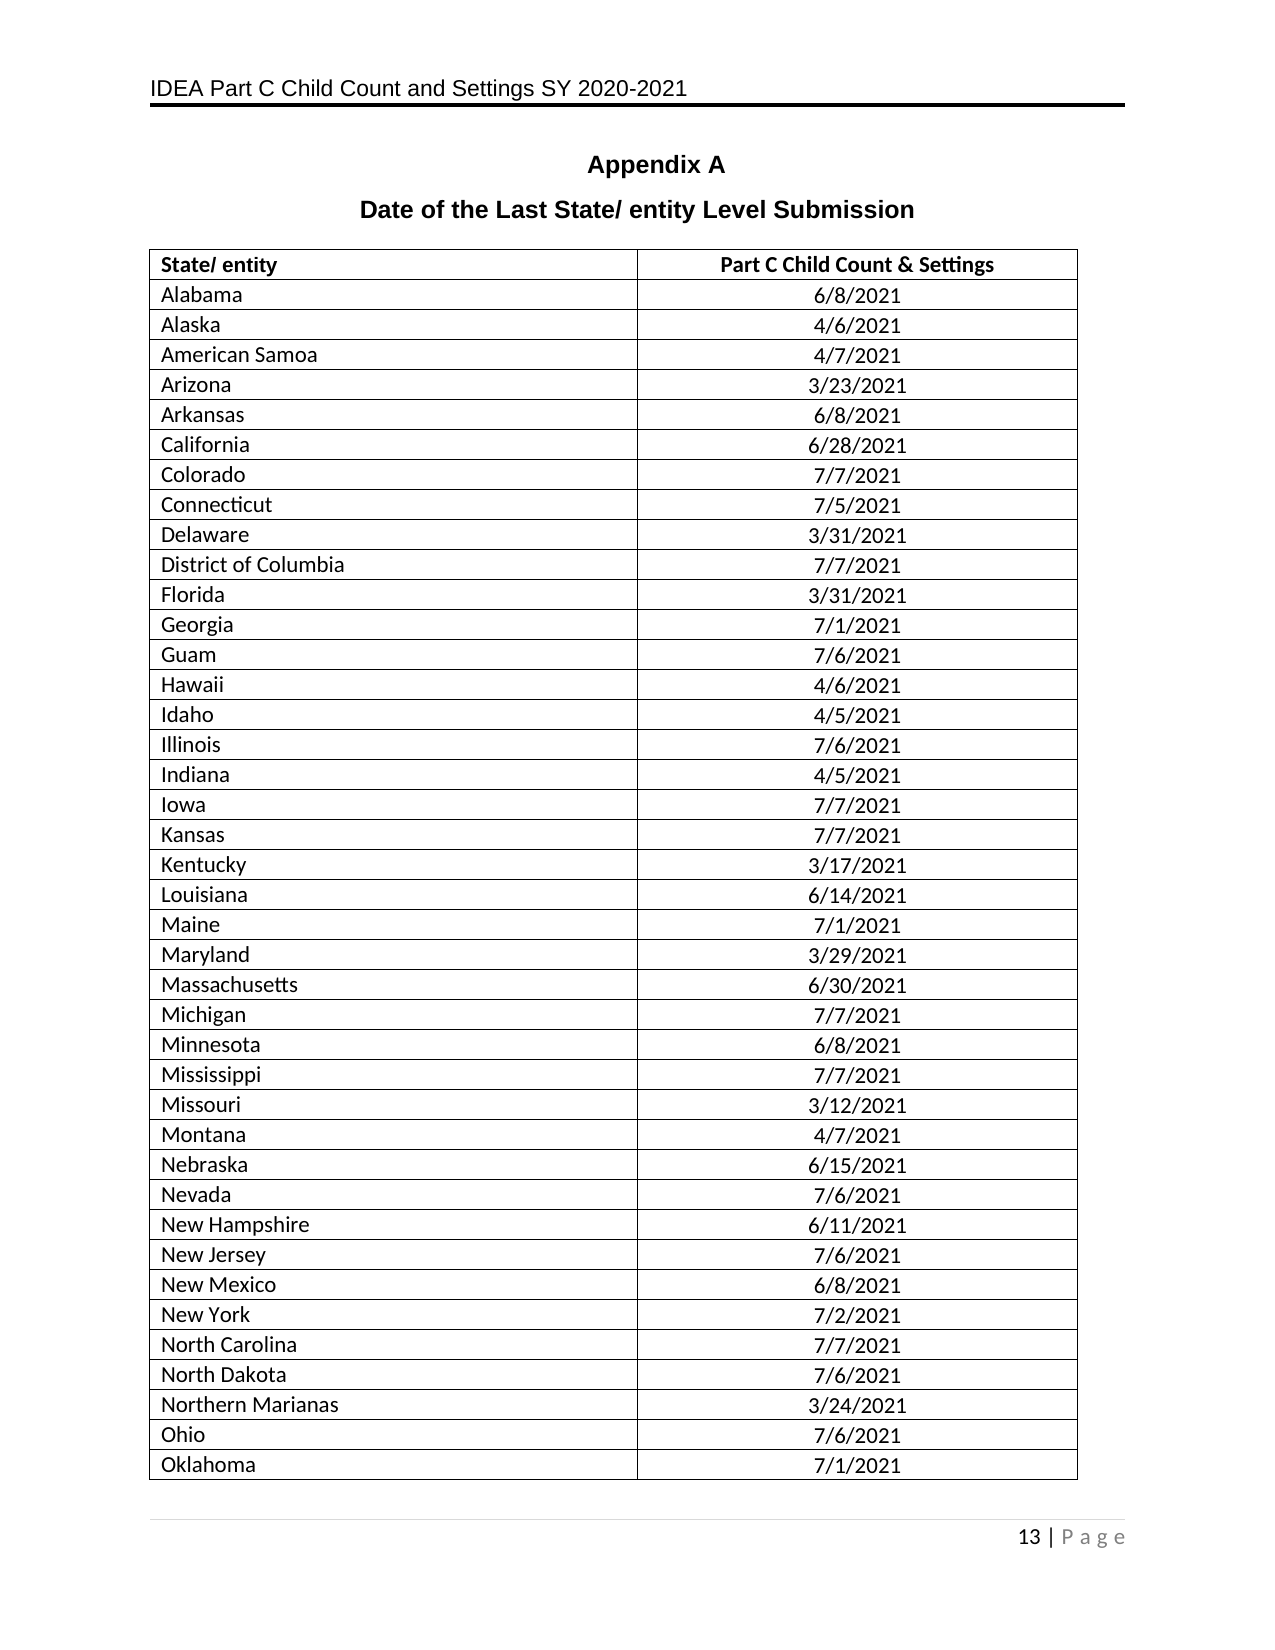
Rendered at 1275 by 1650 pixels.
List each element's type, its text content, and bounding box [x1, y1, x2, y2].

table_cell 6/30/2021 [638, 970, 1077, 999]
table_cell 3/29/2021 [638, 940, 1077, 969]
table_cell 6/8/2021 [638, 280, 1077, 309]
table_cell 7/6/2021 [638, 1240, 1077, 1269]
table_cell New Mexico [150, 1270, 637, 1299]
table_cell 7/1/2021 [638, 910, 1077, 939]
table_cell Northern Marianas [150, 1390, 637, 1419]
table_cell 7/7/2021 [638, 550, 1077, 579]
table_cell Arkansas [150, 400, 637, 429]
table_cell 7/7/2021 [638, 790, 1077, 819]
table_cell Arizona [150, 370, 637, 399]
table_cell Delaware [150, 520, 637, 549]
table_cell District of Columbia [150, 550, 637, 579]
table_cell Mississippi [150, 1060, 637, 1089]
table_cell 7/7/2021 [638, 1330, 1077, 1359]
table_cell 3/17/2021 [638, 850, 1077, 879]
table_cell 7/6/2021 [638, 640, 1077, 669]
table_cell Iowa [150, 790, 637, 819]
table_cell 6/14/2021 [638, 880, 1077, 909]
table_cell Louisiana [150, 880, 637, 909]
table_cell New Hampshire [150, 1210, 637, 1239]
table_header Part C Child Count & Settings [638, 250, 1077, 279]
table_cell 4/5/2021 [638, 760, 1077, 789]
table_header State/ entity [150, 250, 637, 279]
table_cell 3/31/2021 [638, 520, 1077, 549]
table_cell Missouri [150, 1090, 637, 1119]
table_cell 7/1/2021 [638, 1450, 1077, 1479]
table_cell 4/6/2021 [638, 310, 1077, 339]
table_cell Maryland [150, 940, 637, 969]
table_cell 7/6/2021 [638, 1360, 1077, 1389]
table_cell Florida [150, 580, 637, 609]
table_cell 7/7/2021 [638, 1000, 1077, 1029]
table_cell 4/7/2021 [638, 340, 1077, 369]
table_cell Alabama [150, 280, 637, 309]
table_cell 7/1/2021 [638, 610, 1077, 639]
table_cell North Carolina [150, 1330, 637, 1359]
text Date of the Last State/ entity Level Submission [150, 196, 1125, 224]
table_cell Nevada [150, 1180, 637, 1209]
table_cell Oklahoma [150, 1450, 637, 1479]
table_cell Hawaii [150, 670, 637, 699]
table_cell 7/7/2021 [638, 1060, 1077, 1089]
table_cell New York [150, 1300, 637, 1329]
table_cell 3/24/2021 [638, 1390, 1077, 1419]
table_cell 3/23/2021 [638, 370, 1077, 399]
table_cell 4/6/2021 [638, 670, 1077, 699]
table_cell 7/7/2021 [638, 820, 1077, 849]
table_cell 3/12/2021 [638, 1090, 1077, 1119]
table_cell 4/5/2021 [638, 700, 1077, 729]
table_cell 3/31/2021 [638, 580, 1077, 609]
table_cell Colorado [150, 460, 637, 489]
table_cell 7/2/2021 [638, 1300, 1077, 1329]
table_cell Idaho [150, 700, 637, 729]
table_cell 7/6/2021 [638, 1420, 1077, 1449]
table_cell Massachusetts [150, 970, 637, 999]
table_cell Indiana [150, 760, 637, 789]
table_cell Ohio [150, 1420, 637, 1449]
table_cell 7/5/2021 [638, 490, 1077, 519]
subtitle Appendix A [187, 150, 1125, 179]
table_cell Illinois [150, 730, 637, 759]
table_cell 7/6/2021 [638, 1180, 1077, 1209]
table_cell Kansas [150, 820, 637, 849]
table_cell Kentucky [150, 850, 637, 879]
table_cell Nebraska [150, 1150, 637, 1179]
table_cell Guam [150, 640, 637, 669]
table_cell 7/6/2021 [638, 730, 1077, 759]
table_cell Alaska [150, 310, 637, 339]
table_cell North Dakota [150, 1360, 637, 1389]
table_cell 6/15/2021 [638, 1150, 1077, 1179]
table_cell 6/8/2021 [638, 400, 1077, 429]
table_cell 6/8/2021 [638, 1030, 1077, 1059]
table_cell 7/7/2021 [638, 460, 1077, 489]
table_cell New Jersey [150, 1240, 637, 1269]
table_cell 4/7/2021 [638, 1120, 1077, 1149]
table_cell Michigan [150, 1000, 637, 1029]
table_cell Minnesota [150, 1030, 637, 1059]
table_cell Georgia [150, 610, 637, 639]
table_cell Montana [150, 1120, 637, 1149]
table_cell Connecticut [150, 490, 637, 519]
table_cell American Samoa [150, 340, 637, 369]
table_cell Maine [150, 910, 637, 939]
table_cell 6/8/2021 [638, 1270, 1077, 1299]
table_cell 6/28/2021 [638, 430, 1077, 459]
table_cell California [150, 430, 637, 459]
table_cell 6/11/2021 [638, 1210, 1077, 1239]
